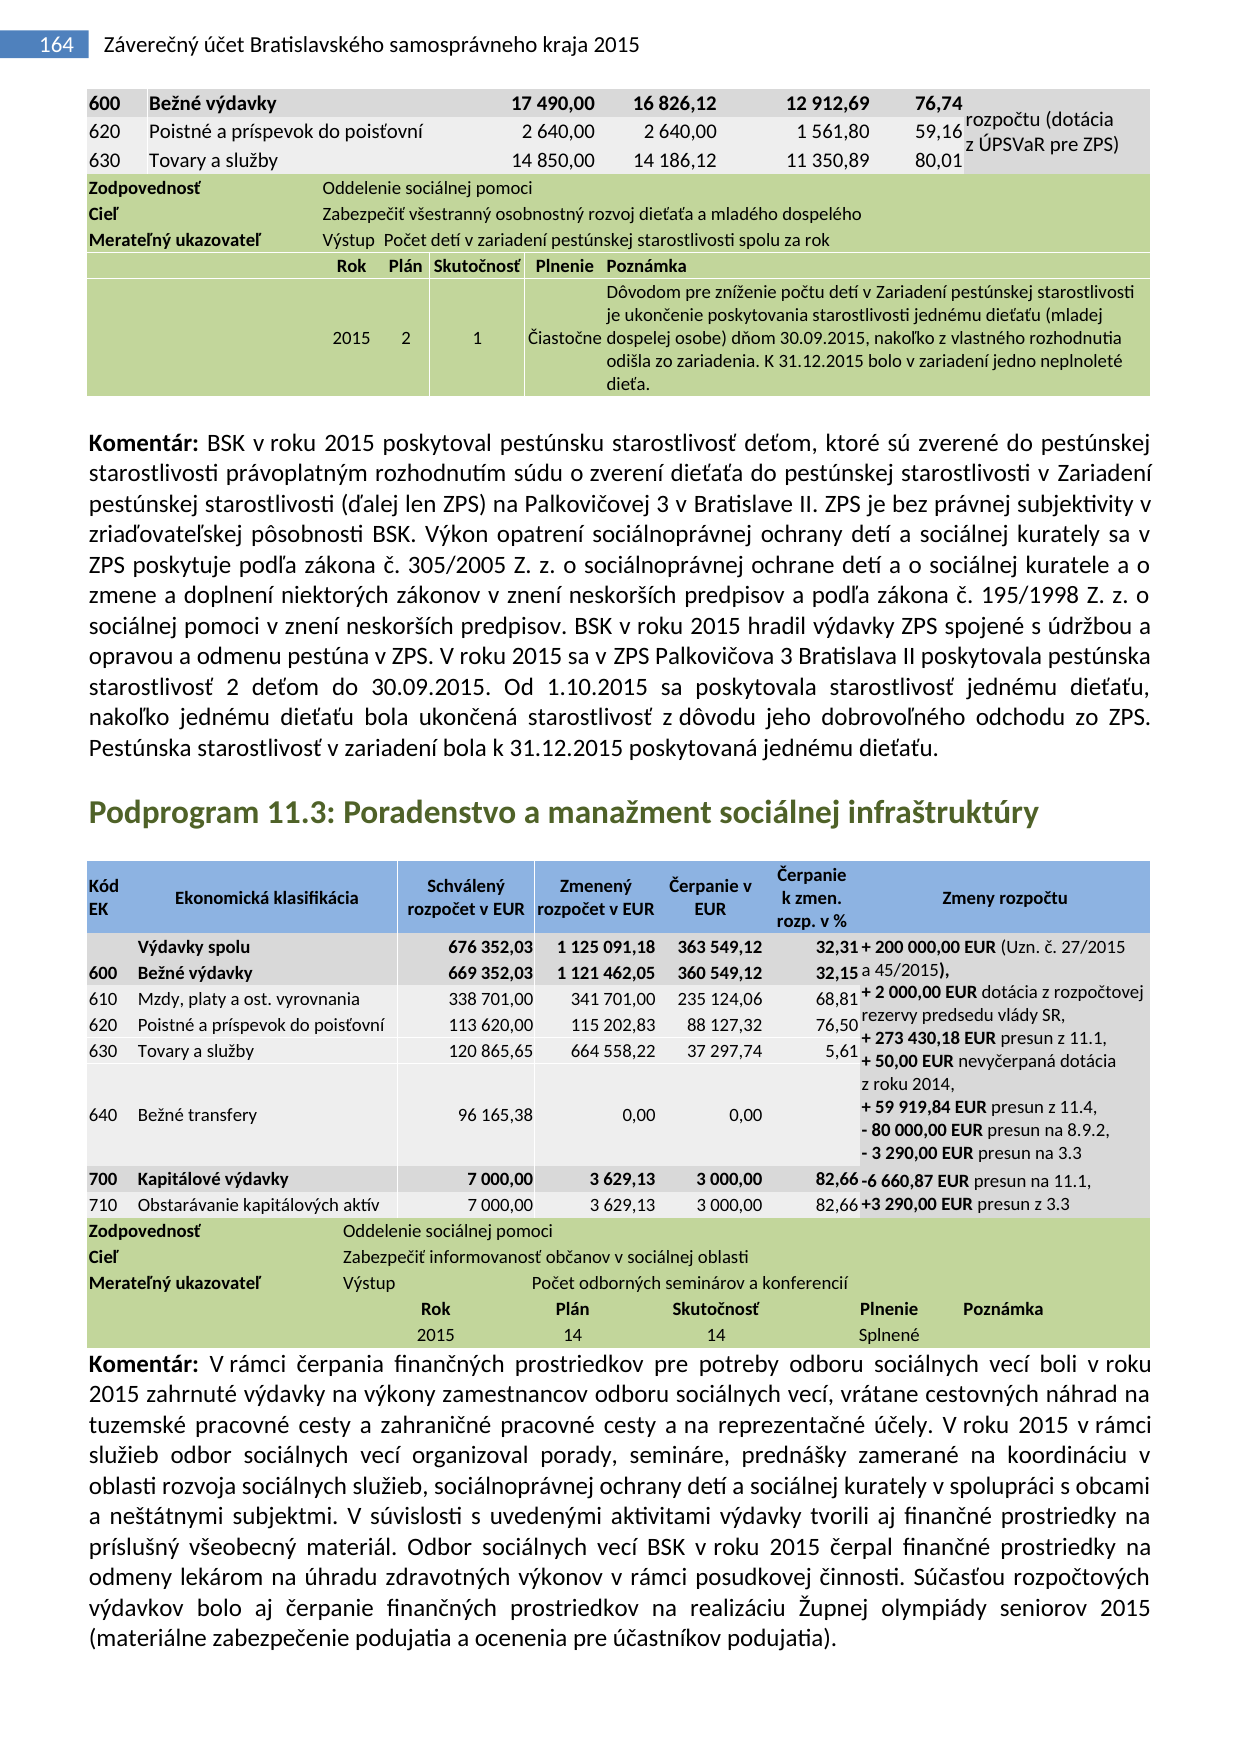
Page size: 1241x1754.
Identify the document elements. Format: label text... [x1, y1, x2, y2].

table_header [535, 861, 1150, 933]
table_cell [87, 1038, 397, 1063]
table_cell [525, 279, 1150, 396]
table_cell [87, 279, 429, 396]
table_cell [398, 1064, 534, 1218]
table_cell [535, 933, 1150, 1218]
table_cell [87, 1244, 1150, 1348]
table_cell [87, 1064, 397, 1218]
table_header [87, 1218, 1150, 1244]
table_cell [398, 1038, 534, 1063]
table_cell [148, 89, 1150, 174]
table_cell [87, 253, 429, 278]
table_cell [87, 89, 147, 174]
text Komentár: BSK v roku 2015 poskytoval pestúnsku starostlivosť deťom, ktoré sú zverené do pestúnskej starostlivosti právoplatným rozhodnutím súdu o zverení dieťaťa do pestúnskej starostlivosti v Zariadení pestúnskej starostlivosti (ďalej len ZPS) na Palkovičovej 3 v Bratislave II. ZPS je bez právnej subjektivity v zriaďovateľskej pôsobnosti BSK. Výkon opatrení sociálnoprávnej ochrany detí a sociálnej kurately sa v ZPS poskytuje podľa zákona č. 305/2005 Z. z. o sociálnoprávnej ochrane detí a o sociálnej kuratele a o zmene a doplnení niektorých zákonov v znení neskorších predpisov a podľa zákona č. 195/1998 Z. z. o sociálnej pomoci v znení neskorších predpisov. BSK v roku 2015 hradil výdavky ZPS spojené s údržbou a opravou a odmenu pestúna v ZPS. V roku 2015 sa v ZPS Palkovičova 3 Bratislava II poskytovala pestúnska starostlivosť 2 deťom do 30.09.2015. Od 1.10.2015 sa poskytovala starostlivosť jednému dieťaťu, nakoľko jednému dieťaťu bola ukončená starostlivosť z dôvodu jeho dobrovoľného odchodu zo ZPS. Pestúnska starostlivosť v zariadení bola k 31.12.2015 poskytovaná jednému dieťaťu. [89, 427, 1152, 762]
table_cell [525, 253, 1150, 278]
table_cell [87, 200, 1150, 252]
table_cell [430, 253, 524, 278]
text Komentár: V rámci čerpania finančných prostriedkov pre potreby odboru sociálnych vecí boli v roku 2015 zahrnuté výdavky na výkony zamestnancov odboru sociálnych vecí, vrátane cestovných náhrad na tuzemské pracovné cesty a zahraničné pracovné cesty a na reprezentačné účely. V roku 2015 v rámci služieb odbor sociálnych vecí organizoval porady, semináre, prednášky zamerané na koordináciu v oblasti rozvoja sociálnych služieb, sociálnoprávnej ochrany detí a sociálnej kurately v spolupráci s obcami a neštátnymi subjektmi. V súvislosti s uvedenými aktivitami výdavky tvorili aj finančné prostriedky na príslušný všeobecný materiál. Odbor sociálnych vecí BSK v roku 2015 čerpal finančné prostriedky na odmeny lekárom na úhradu zdravotných výkonov v rámci posudkovej činnosti. Súčasťou rozpočtových výdavkov bolo aj čerpanie finančných prostriedkov na realizáciu Župnej olympiády seniorov 2015 (materiálne zabezpečenie podujatia a ocenenia pre účastníkov podujatia). [89, 1348, 1152, 1653]
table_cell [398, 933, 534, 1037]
text Podprogram 11.3: Poradenstvo a manažment sociálnej infraštruktúry [89, 792, 1152, 832]
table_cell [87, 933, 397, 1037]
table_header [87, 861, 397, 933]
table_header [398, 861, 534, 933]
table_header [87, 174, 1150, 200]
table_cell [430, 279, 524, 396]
